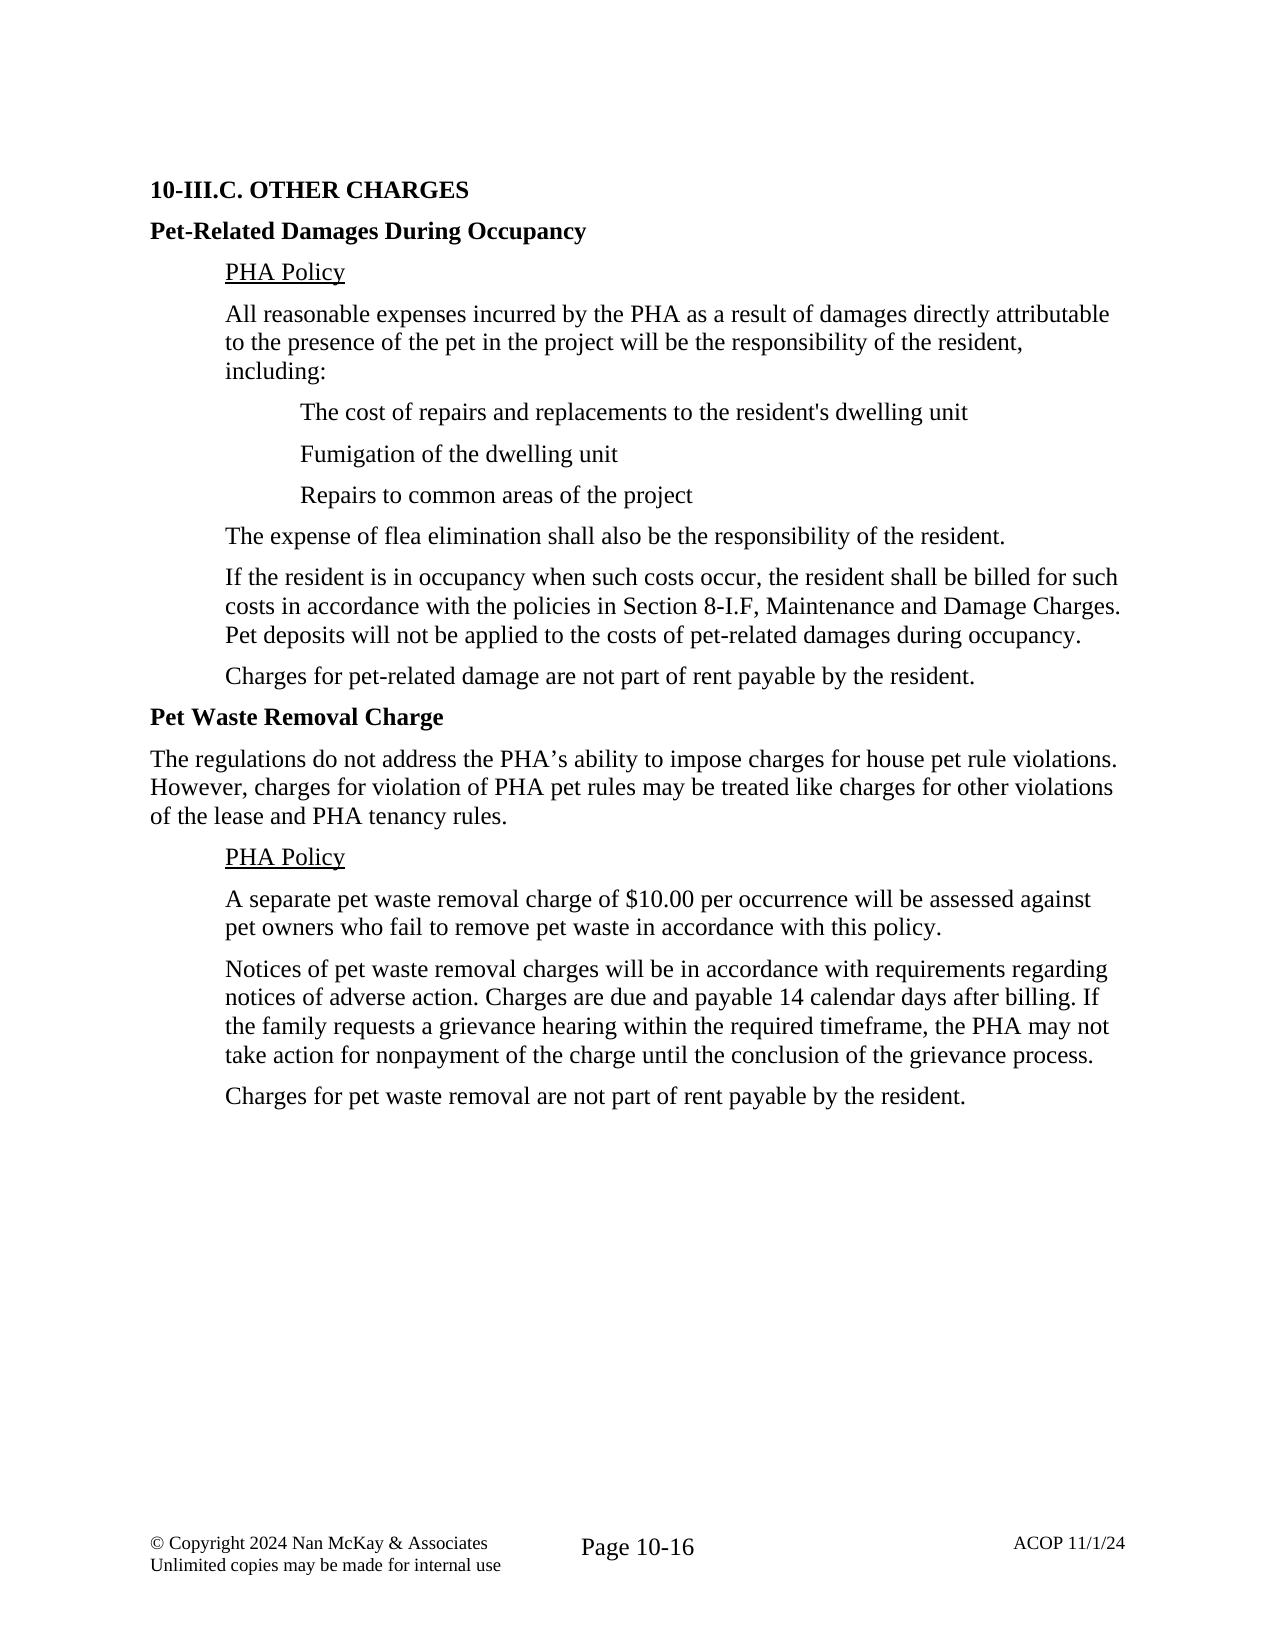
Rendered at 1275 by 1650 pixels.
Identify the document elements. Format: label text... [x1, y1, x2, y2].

text Charges for pet waste removal are not part of rent payable by the resident. [225, 1081, 1125, 1110]
text The cost of repairs and replacements to the resident's dwelling unit [300, 397, 1125, 426]
text Pet-Related Damages During Occupancy [150, 216, 1125, 245]
text Charges for pet-related damage are not part of rent payable by the resident. [225, 661, 1125, 690]
text If the resident is in occupancy when such costs occur, the resident shall be billed for such costs in accordance with the policies in Section 8-I.F, Maintenance and Damage Charges. Pet deposits will not be applied to the costs of pet-related damages during occupancy. [225, 562, 1125, 649]
text Pet Waste Removal Charge [150, 702, 1125, 731]
text PHA Policy [225, 257, 1125, 286]
text The regulations do not address the PHA’s ability to impose charges for house pet rule violations. However, charges for violation of PHA pet rules may be treated like charges for other violations of the lease and PHA tenancy rules. [150, 744, 1125, 830]
text 10-III.C. OTHER CHARGES [150, 175, 1125, 204]
text Repairs to common areas of the project [300, 480, 1125, 509]
text Notices of pet waste removal charges will be in accordance with requirements regarding notices of adverse action. Charges are due and payable 14 calendar days after billing. If the family requests a grievance hearing within the required timeframe, the PHA may not take action for nonpayment of the charge until the conclusion of the grievance process. [225, 954, 1125, 1069]
text All reasonable expenses incurred by the PHA as a result of damages directly attributable to the presence of the pet in the project will be the responsibility of the resident, including: [225, 299, 1125, 385]
text PHA Policy [225, 842, 1125, 871]
text Fumigation of the dwelling unit [300, 439, 1125, 467]
text A separate pet waste removal charge of $10.00 per occurrence will be assessed against pet owners who fail to remove pet waste in accordance with this policy. [225, 884, 1125, 941]
text The expense of flea elimination shall also be the responsibility of the resident. [225, 521, 1125, 550]
